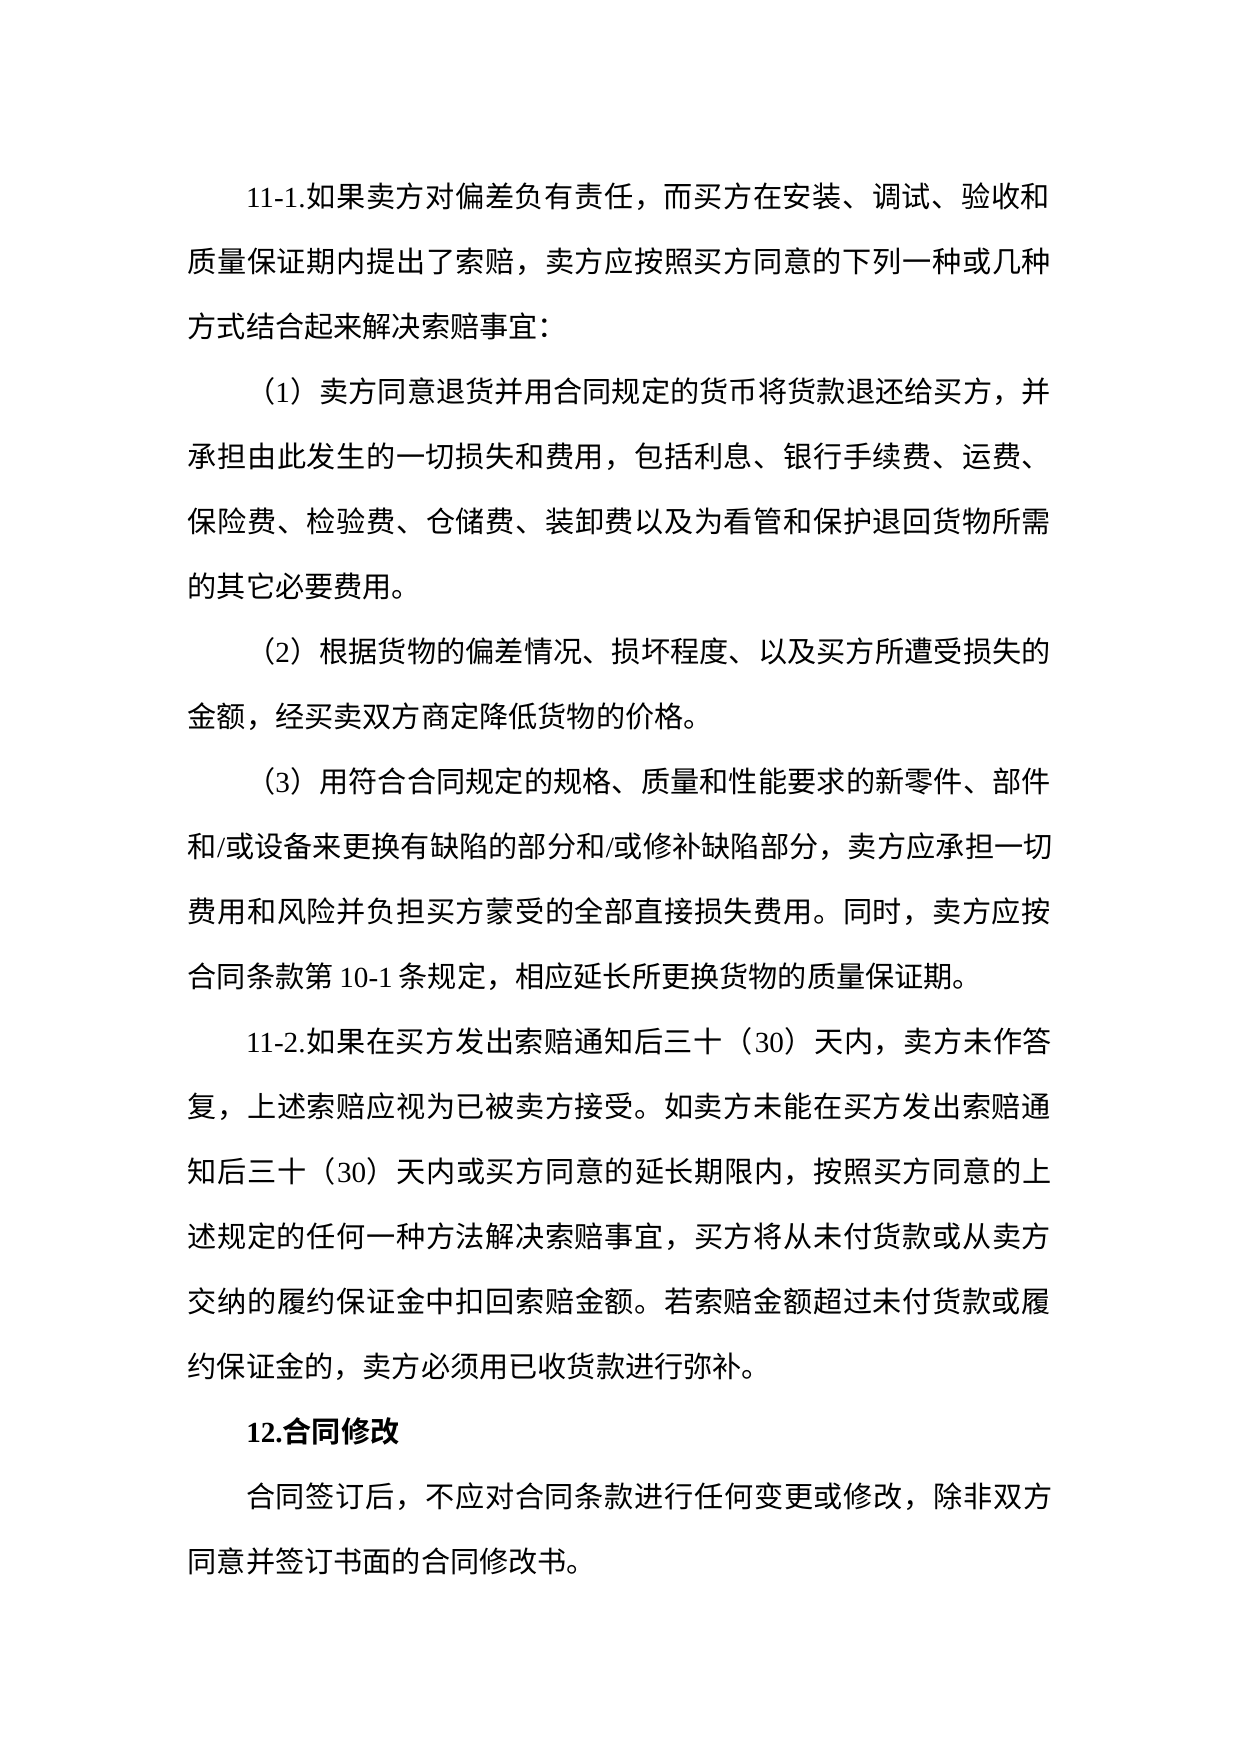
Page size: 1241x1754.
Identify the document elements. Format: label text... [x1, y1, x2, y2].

text （3）用符合合同规定的规格、质量和性能要求的新零件、部件和/或设备来更换有缺陷的部分和/或修补缺陷部分，卖方应承担一切费用和风险并负担买方蒙受的全部直接损失费用。同时，卖方应按合同条款第10-1条规定，相应延长所更换货物的质量保证期。 [187, 747, 1053, 1007]
text 11-1.如果卖方对偏差负有责任，而买方在安装、调试、验收和质量保证期内提出了索赔，卖方应按照买方同意的下列一种或几种方式结合起来解决索赔事宜： [187, 162, 1053, 357]
text 合同签订后，不应对合同条款进行任何变更或修改，除非双方同意并签订书面的合同修改书。 [187, 1462, 1053, 1592]
text （1）卖方同意退货并用合同规定的货币将货款退还给买方，并承担由此发生的一切损失和费用，包括利息、银行手续费、运费、保险费、检验费、仓储费、装卸费以及为看管和保护退回货物所需的其它必要费用。 [187, 357, 1053, 617]
text （2）根据货物的偏差情况、损坏程度、以及买方所遭受损失的金额，经买卖双方商定降低货物的价格。 [187, 617, 1053, 747]
text 12.合同修改 [187, 1397, 1053, 1462]
text 11-2.如果在买方发出索赔通知后三十（30）天内，卖方未作答复，上述索赔应视为已被卖方接受。如卖方未能在买方发出索赔通知后三十（30）天内或买方同意的延长期限内，按照买方同意的上述规定的任何一种方法解决索赔事宜，买方将从未付货款或从卖方交纳的履约保证金中扣回索赔金额。若索赔金额超过未付货款或履约保证金的，卖方必须用已收货款进行弥补。 [187, 1007, 1053, 1397]
